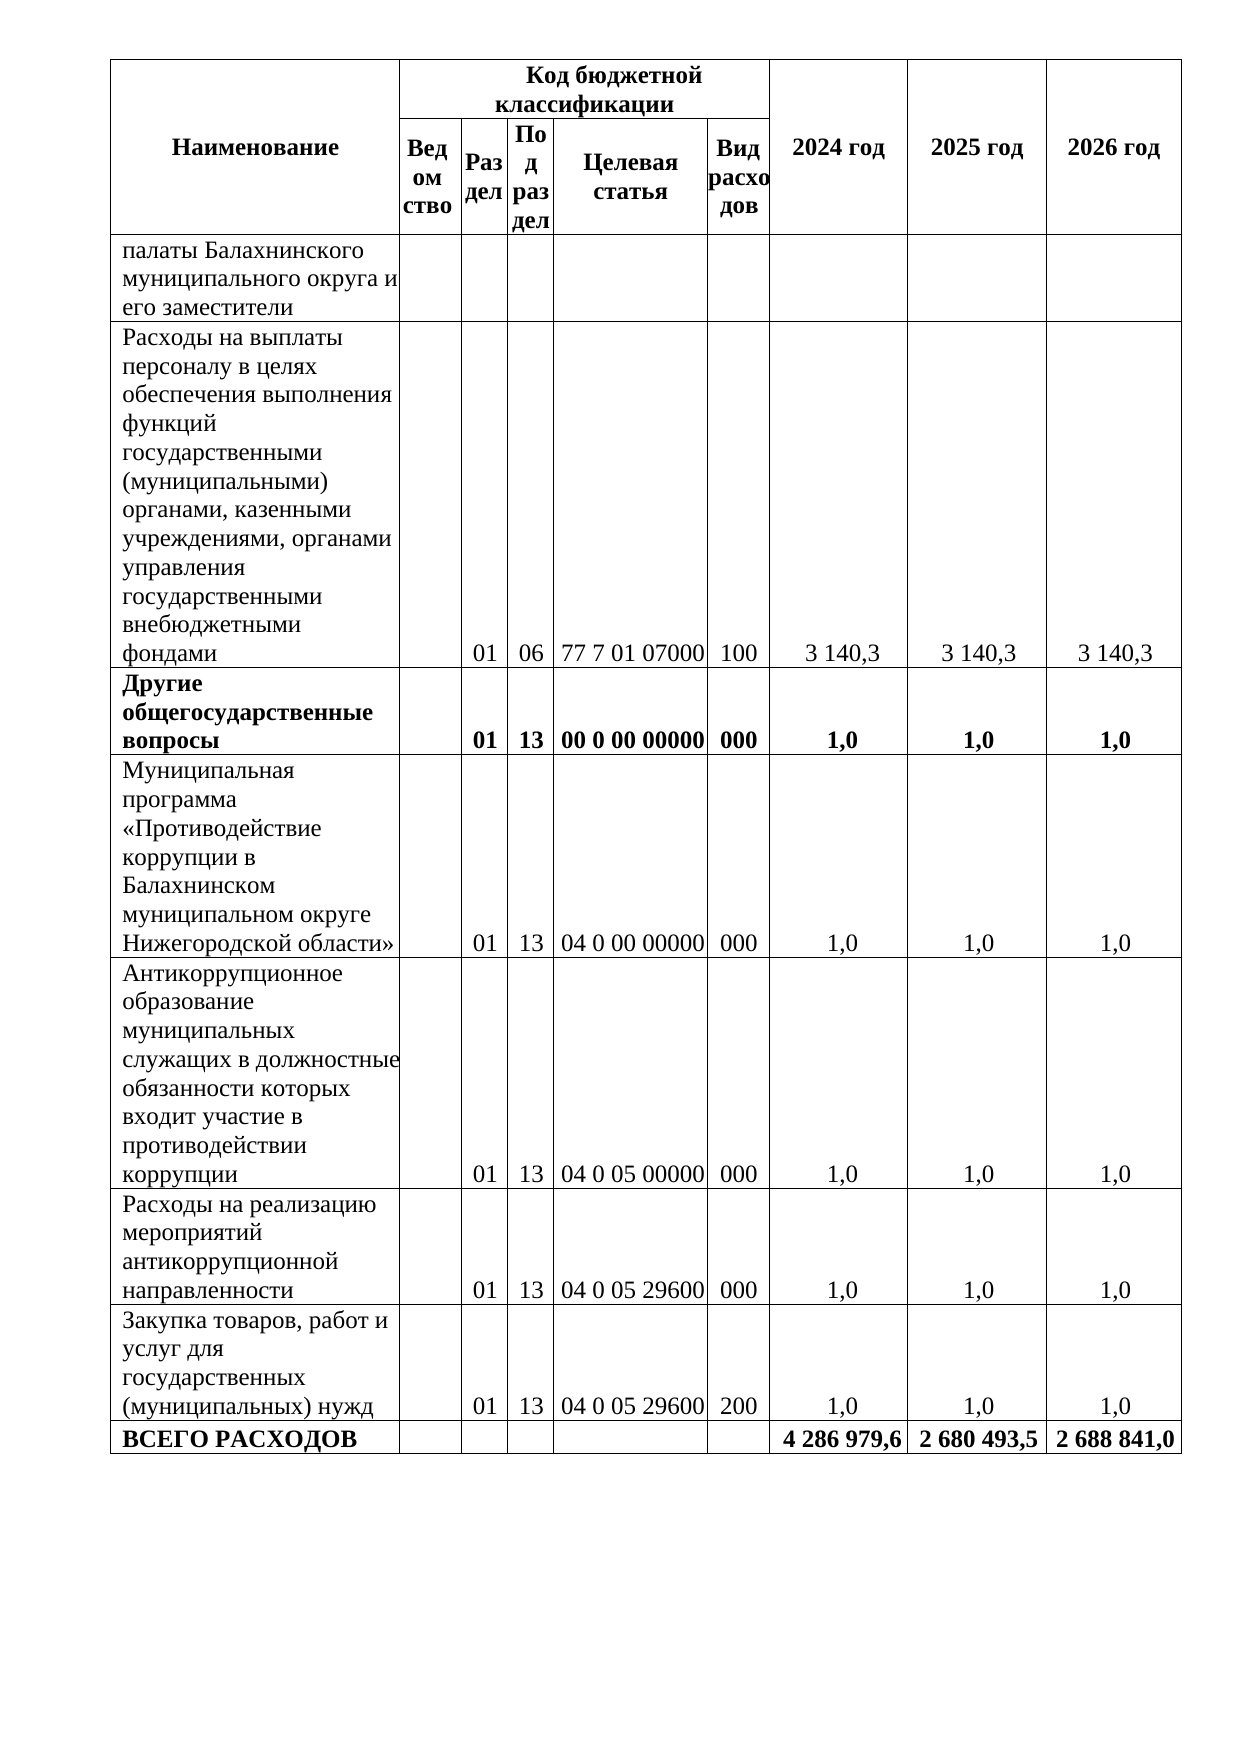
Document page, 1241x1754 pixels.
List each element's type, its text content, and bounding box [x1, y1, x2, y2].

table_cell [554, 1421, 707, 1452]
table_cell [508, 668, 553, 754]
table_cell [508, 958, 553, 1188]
table_cell Целевая статья [554, 119, 707, 234]
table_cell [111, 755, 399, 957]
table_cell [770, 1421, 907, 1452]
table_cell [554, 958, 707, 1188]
table_cell Вид расходов [708, 119, 769, 234]
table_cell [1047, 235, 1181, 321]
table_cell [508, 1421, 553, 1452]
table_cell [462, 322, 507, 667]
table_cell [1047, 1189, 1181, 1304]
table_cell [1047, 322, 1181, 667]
table_cell Раз дел [462, 119, 507, 234]
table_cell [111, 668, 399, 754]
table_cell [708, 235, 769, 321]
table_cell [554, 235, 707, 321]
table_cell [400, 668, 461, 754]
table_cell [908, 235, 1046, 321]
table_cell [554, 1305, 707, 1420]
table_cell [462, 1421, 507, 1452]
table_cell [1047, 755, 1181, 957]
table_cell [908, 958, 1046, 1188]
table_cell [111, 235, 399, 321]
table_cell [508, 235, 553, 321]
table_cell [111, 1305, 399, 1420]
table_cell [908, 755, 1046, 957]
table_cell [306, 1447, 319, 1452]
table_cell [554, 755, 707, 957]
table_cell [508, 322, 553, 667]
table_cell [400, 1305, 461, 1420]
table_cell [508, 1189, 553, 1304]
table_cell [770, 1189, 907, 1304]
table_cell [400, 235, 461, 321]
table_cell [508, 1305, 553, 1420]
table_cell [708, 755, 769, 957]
table_header Наименование [111, 60, 399, 234]
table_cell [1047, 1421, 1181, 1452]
table_cell Ведом ство [400, 119, 461, 234]
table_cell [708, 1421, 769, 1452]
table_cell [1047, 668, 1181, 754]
table_header 2026 год [1047, 60, 1181, 234]
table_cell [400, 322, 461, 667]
table_header 2025 год [908, 60, 1046, 234]
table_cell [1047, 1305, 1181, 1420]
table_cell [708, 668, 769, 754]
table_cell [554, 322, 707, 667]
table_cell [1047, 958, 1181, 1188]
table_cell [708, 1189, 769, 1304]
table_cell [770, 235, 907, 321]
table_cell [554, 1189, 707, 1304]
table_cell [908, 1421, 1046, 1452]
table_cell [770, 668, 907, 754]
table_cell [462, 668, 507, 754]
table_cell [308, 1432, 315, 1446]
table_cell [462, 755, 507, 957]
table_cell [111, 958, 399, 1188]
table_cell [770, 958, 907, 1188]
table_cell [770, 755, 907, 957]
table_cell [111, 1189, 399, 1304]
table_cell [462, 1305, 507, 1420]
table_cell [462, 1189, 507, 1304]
table_header 2024 год [770, 60, 907, 234]
table_header Код бюджетной классификации [400, 60, 769, 118]
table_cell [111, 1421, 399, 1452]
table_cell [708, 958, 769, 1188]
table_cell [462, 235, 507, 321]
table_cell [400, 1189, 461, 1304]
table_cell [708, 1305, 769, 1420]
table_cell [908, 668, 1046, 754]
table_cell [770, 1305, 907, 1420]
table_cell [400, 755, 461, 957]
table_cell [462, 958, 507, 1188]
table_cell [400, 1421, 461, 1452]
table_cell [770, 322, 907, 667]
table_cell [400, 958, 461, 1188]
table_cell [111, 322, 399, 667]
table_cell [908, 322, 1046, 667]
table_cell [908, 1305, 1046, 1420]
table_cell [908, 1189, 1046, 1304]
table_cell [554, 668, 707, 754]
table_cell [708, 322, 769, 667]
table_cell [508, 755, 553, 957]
table_cell Под раз дел [508, 119, 553, 234]
